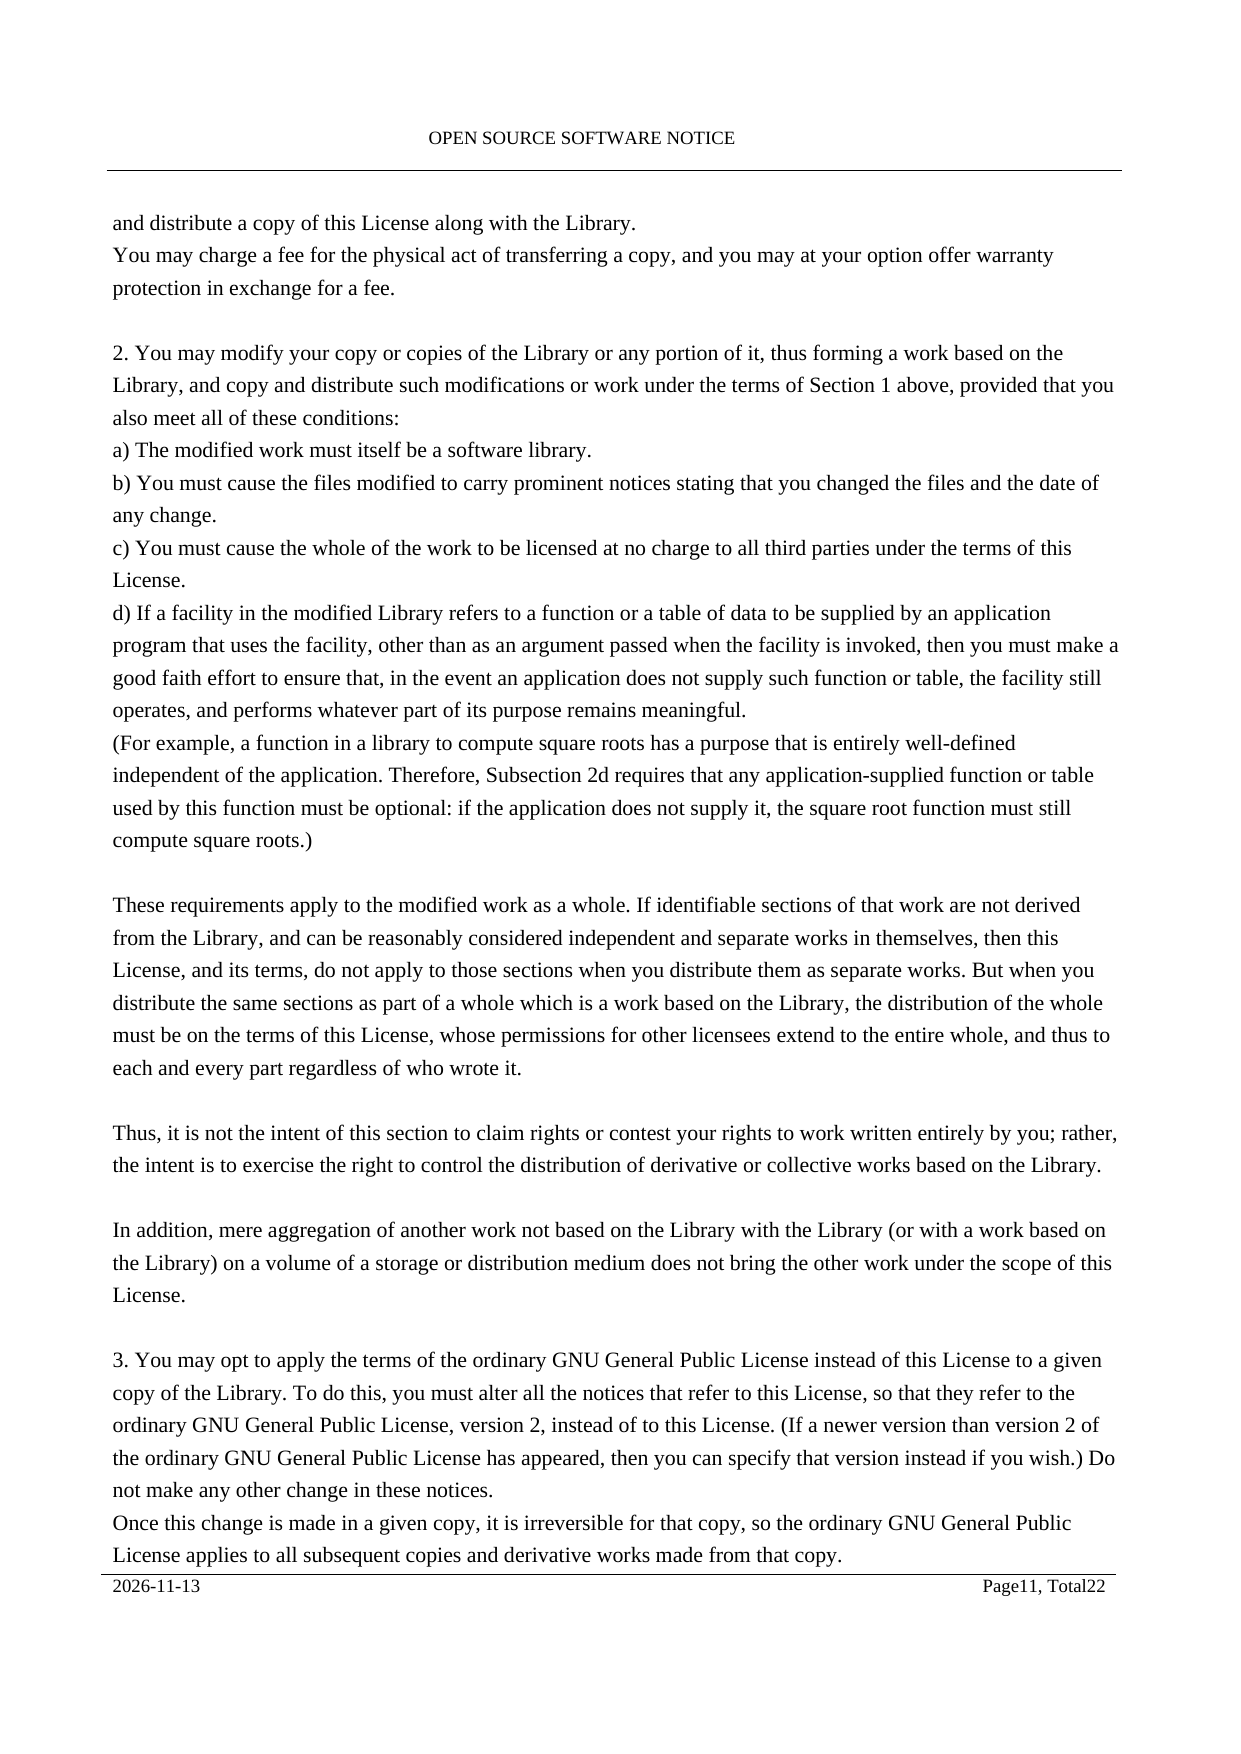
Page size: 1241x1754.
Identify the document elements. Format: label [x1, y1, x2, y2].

text [112, 206, 1128, 1571]
